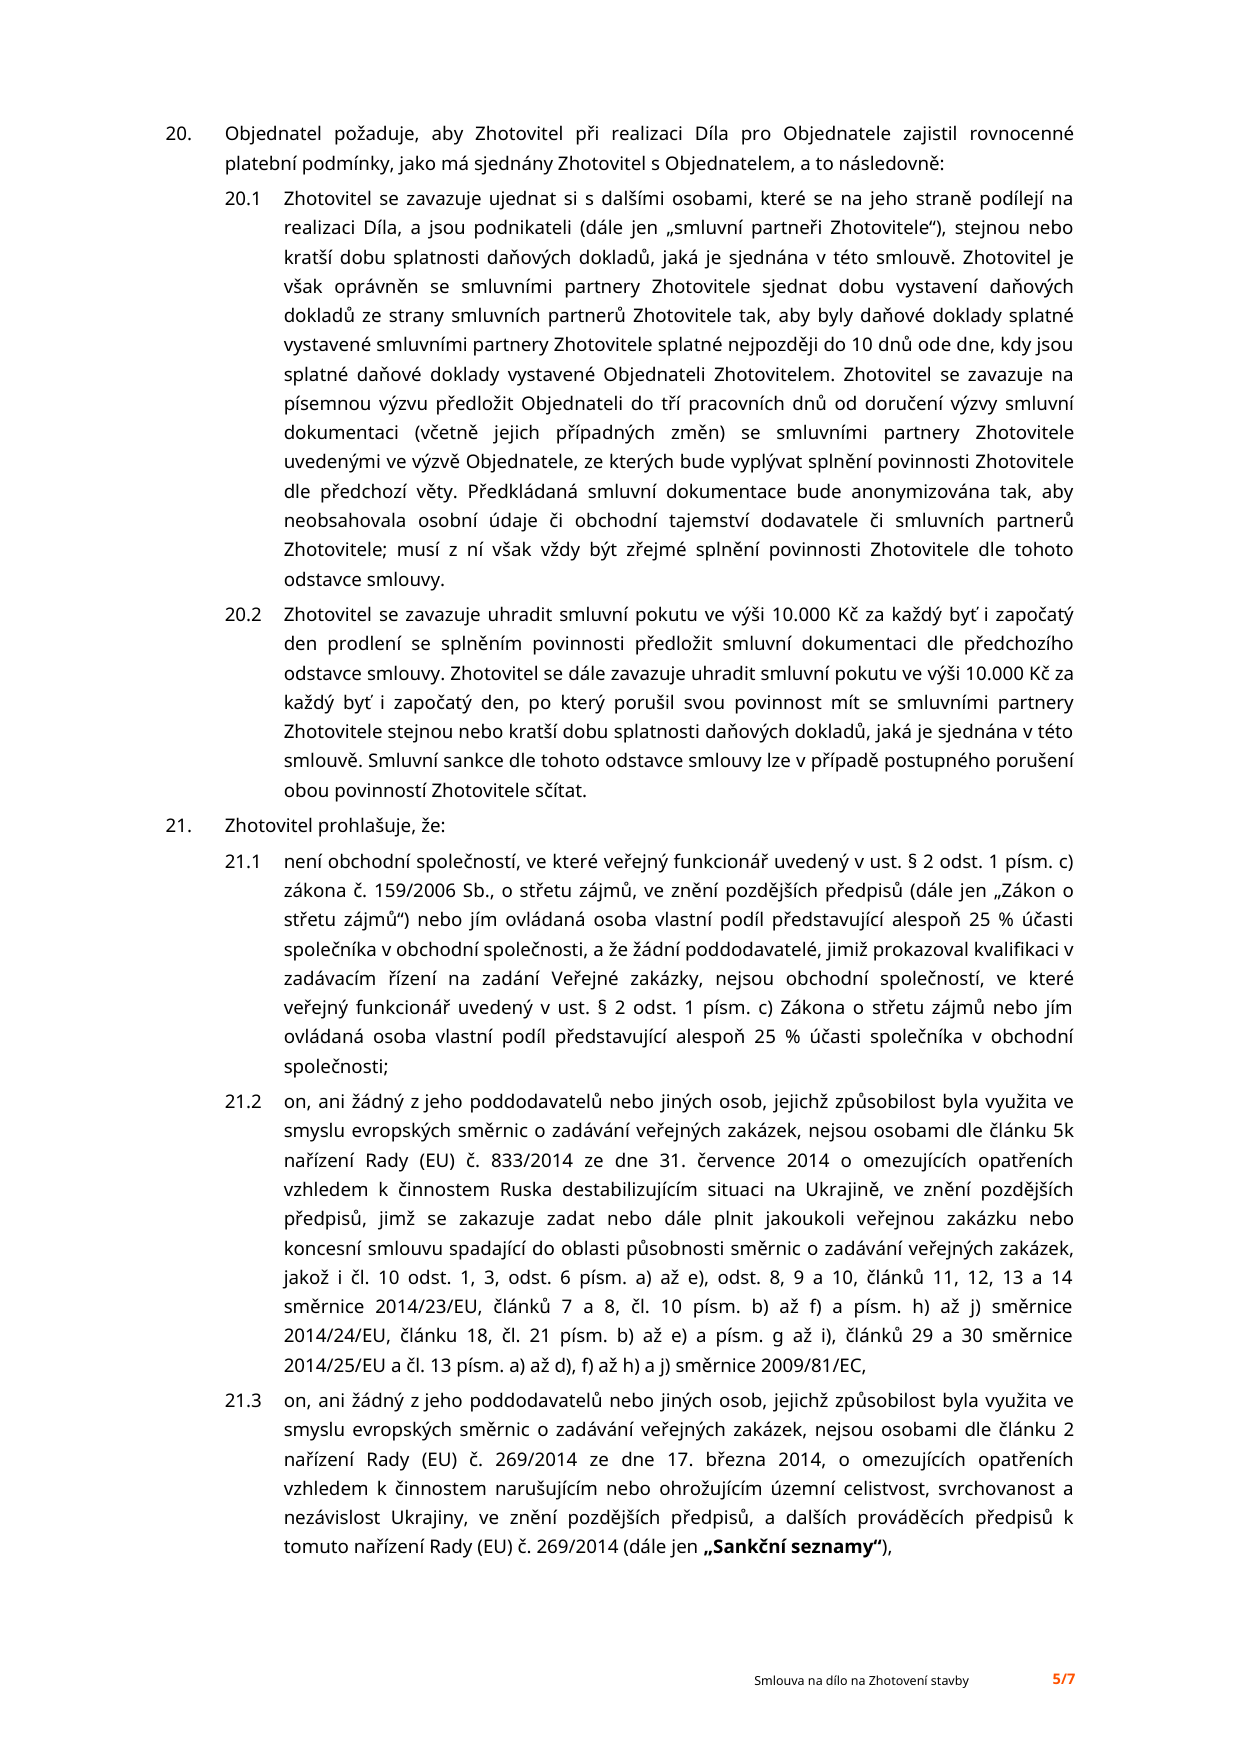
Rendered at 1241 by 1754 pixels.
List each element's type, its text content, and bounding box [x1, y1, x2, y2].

list on, ani žádný z jeho poddodavatelů nebo jiných osob, jejichž způsobilost byla využita ve smyslu evropských směrnic o zadávání veřejných zakázek, nejsou osobami dle článku 5k nařízení Rady (EU) č. 833/2014 ze dne 31. července 2014 o omezujících opatřeních vzhledem k činnostem Ruska destabilizujícím situaci na Ukrajině, ve znění pozdějších předpisů, jimž se zakazuje zadat nebo dále plnit jakoukoli veřejnou zakázku nebo koncesní smlouvu spadající do oblasti působnosti směrnic o zadávání veřejných zakázek, jakož i čl. 10 odst. 1, 3, odst. 6 písm. a) až e), odst. 8, 9 a 10, článků 11, 12, 13 a 14 směrnice 2014/23/EU, článků 7 a 8, čl. 10 písm. b) až f) a písm. h) až j) směrnice 2014/24/EU, článku 18, čl. 21 písm. b) až e) a písm. g až i), článků 29 a 30 směrnice 2014/25/EU a čl. 13 písm. a) až d), f) až h) a j) směrnice 2009/81/EC, [224, 1088, 1075, 1377]
list není obchodní společností, ve které veřejný funkcionář uvedený v ust. § 2 odst. 1 písm. c) zákona č. 159/2006 Sb., o střetu zájmů, ve znění pozdějších předpisů (dále jen „Zákon o střetu zájmů“) nebo jím ovládaná osoba vlastní podíl představující alespoň 25 % účasti společníka v obchodní společnosti, a že žádní poddodavatelé, jimiž prokazoval kvalifikaci v zadávacím řízení na zadání Veřejné zakázky, nejsou obchodní společností, ve které veřejný funkcionář uvedený v ust. § 2 odst. 1 písm. c) Zákona o střetu zájmů nebo jím ovládaná osoba vlastní podíl představující alespoň 25 % účasti společníka v obchodní společnosti; [224, 848, 1075, 1078]
list Zhotovitel se zavazuje uhradit smluvní pokutu ve výši 10.000 Kč za každý byť i započatý den prodlení se splněním povinnosti předložit smluvní dokumentaci dle předchozího odstavce smlouvy. Zhotovitel se dále zavazuje uhradit smluvní pokutu ve výši 10.000 Kč za každý byť i započatý den, po který porušil svou povinnost mít se smluvními partnery Zhotovitele stejnou nebo kratší dobu splatnosti daňových dokladů, jaká je sjednána v této smlouvě. Smluvní sankce dle tohoto odstavce smlouvy lze v případě postupného porušení obou povinností Zhotovitele sčítat. [224, 601, 1075, 803]
list Objednatel požaduje, aby Zhotovitel při realizaci Díla pro Objednatele zajistil rovnocenné platební podmínky, jako má sjednány Zhotovitel s Objednatelem, a to následovně: [165, 121, 1075, 175]
list Zhotovitel se zavazuje ujednat si s dalšími osobami, které se na jeho straně podílejí na realizaci Díla, a jsou podnikateli (dále jen „smluvní partneři Zhotovitele“), stejnou nebo kratší dobu splatnosti daňových dokladů, jaká je sjednána v této smlouvě. Zhotovitel je však oprávněn se smluvními partnery Zhotovitele sjednat dobu vystavení daňových dokladů ze strany smluvních partnerů Zhotovitele tak, aby byly daňové doklady splatné vystavené smluvními partnery Zhotovitele splatné nejpozději do 10 dnů ode dne, kdy jsou splatné daňové doklady vystavené Objednateli Zhotovitelem. Zhotovitel se zavazuje na písemnou výzvu předložit Objednateli do tří pracovních dnů od doručení výzvy smluvní dokumentaci (včetně jejich případných změn) se smluvními partnery Zhotovitele uvedenými ve výzvě Objednatele, ze kterých bude vyplývat splnění povinnosti Zhotovitele dle předchozí věty. Předkládaná smluvní dokumentace bude anonymizována tak, aby neobsahovala osobní údaje či obchodní tajemství dodavatele či smluvních partnerů Zhotovitele; musí z ní však vždy být zřejmé splnění povinnosti Zhotovitele dle tohoto odstavce smlouvy. [224, 185, 1075, 591]
list Zhotovitel prohlašuje, že: [165, 813, 1075, 838]
list on, ani žádný z jeho poddodavatelů nebo jiných osob, jejichž způsobilost byla využita ve smyslu evropských směrnic o zadávání veřejných zakázek, nejsou osobami dle článku 2 nařízení Rady (EU) č. 269/2014 ze dne 17. března 2014, o omezujících opatřeních vzhledem k činnostem narušujícím nebo ohrožujícím územní celistvost, svrchovanost a nezávislost Ukrajiny, ve znění pozdějších předpisů, a dalších prováděcích předpisů k tomuto nařízení Rady (EU) č. 269/2014 (dále jen „Sankční seznamy“), [224, 1387, 1075, 1559]
